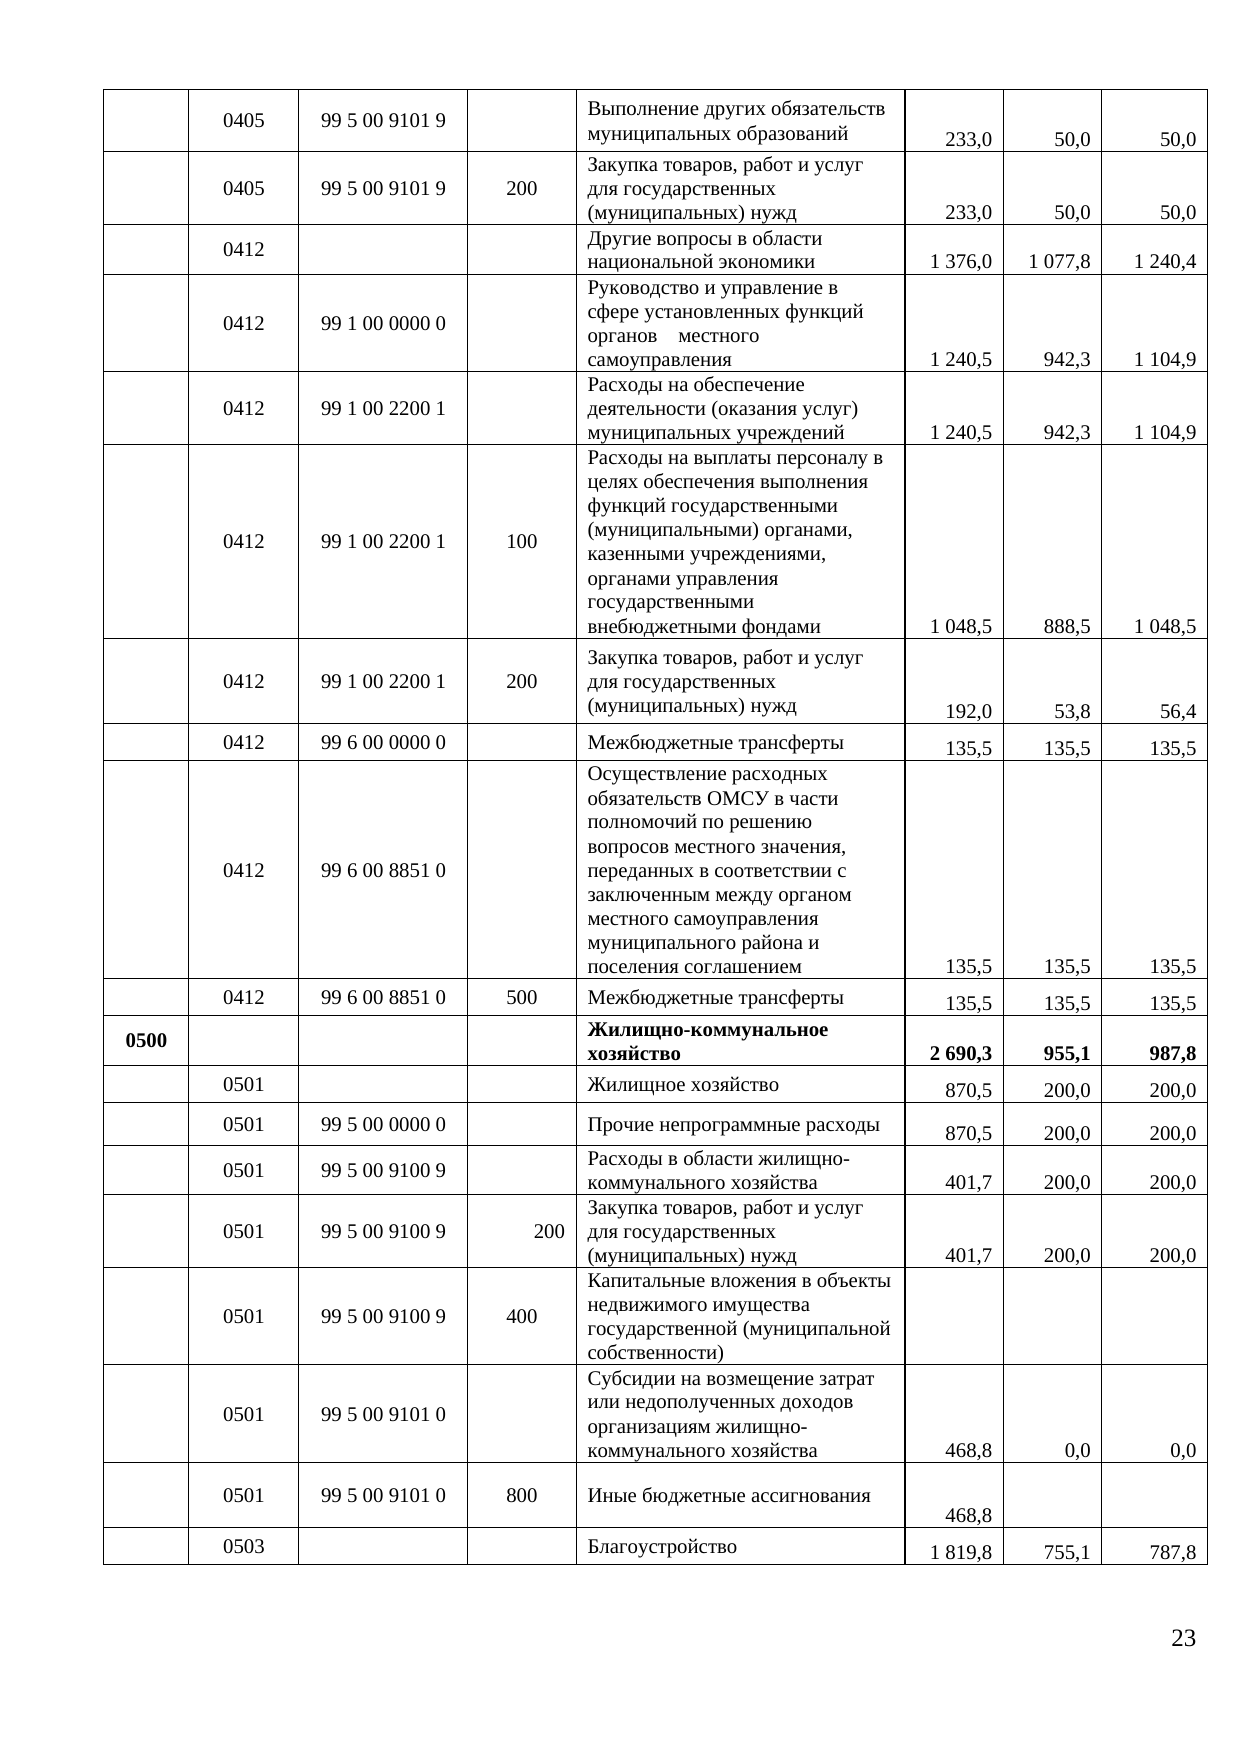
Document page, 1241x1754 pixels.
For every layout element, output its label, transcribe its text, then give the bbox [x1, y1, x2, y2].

table_cell [468, 90, 576, 151]
table_cell [104, 225, 188, 273]
table_cell [468, 1103, 576, 1145]
table_cell [104, 1463, 188, 1527]
table_cell Расходы в области жилищно-коммунального хозяйства [577, 1146, 904, 1194]
table_cell 1 104,9 [1102, 275, 1207, 371]
table_cell 99 5 00 9101 0 [299, 1463, 467, 1527]
table_cell 0412 [189, 372, 298, 444]
table_cell [189, 1016, 298, 1064]
table_cell 0405 [189, 90, 298, 151]
table_cell 0412 [189, 445, 298, 638]
table_cell 233,0 [906, 90, 1003, 151]
table_cell 99 5 00 9101 0 [299, 1365, 467, 1462]
table_cell 99 5 00 9101 9 [299, 90, 467, 151]
table_cell [104, 1268, 188, 1364]
table_cell [104, 152, 188, 224]
table_cell 0412 [189, 761, 298, 978]
table_cell 135,5 [1102, 979, 1207, 1015]
table_cell Осуществление расходных обязательств ОМСУ в части полномочий по решению вопросов местного значения, переданных в соответствии с заключенным между органом местного самоуправления муниципального района и поселения соглашением [577, 761, 904, 978]
table_cell 99 1 00 2200 1 [299, 372, 467, 444]
table_cell 53,8 [1004, 639, 1101, 723]
table_cell Расходы на выплаты персоналу в целях обеспечения выполнения функций государственными (муниципальными) органами, казенными учреждениями, органами управления государственными внебюджетными фондами [577, 445, 904, 638]
table_cell 200 [468, 639, 576, 723]
table_cell [468, 1016, 576, 1064]
table_cell 99 1 00 2200 1 [299, 445, 467, 638]
table_cell Жилищно-коммунальное хозяйство [577, 1016, 904, 1064]
table_cell Выполнение других обязательств муниципальных образований [577, 90, 904, 151]
table_cell [104, 1066, 188, 1102]
table_cell 0503 [189, 1528, 298, 1564]
table_cell 200,0 [1004, 1195, 1101, 1267]
table_cell 1 240,5 [906, 372, 1003, 444]
table_cell 0501 [189, 1066, 298, 1102]
table_cell 50,0 [1004, 90, 1101, 151]
table_cell 1 240,4 [1102, 225, 1207, 273]
table_cell 0412 [189, 225, 298, 273]
table_cell 99 5 00 9100 9 [299, 1146, 467, 1194]
table_cell [104, 445, 188, 638]
table_cell 99 5 00 9100 9 [299, 1268, 467, 1364]
table_cell 0412 [189, 639, 298, 723]
table_cell 99 1 00 2200 1 [299, 639, 467, 723]
table_cell 1 048,5 [1102, 445, 1207, 638]
table_cell Руководство и управление в сфере установленных функций органов местного самоуправления [577, 275, 904, 371]
table_cell 0501 [189, 1146, 298, 1194]
table_cell [468, 225, 576, 273]
table_cell 200,0 [1004, 1066, 1101, 1102]
table_cell 0501 [189, 1463, 298, 1527]
table_cell Закупка товаров, работ и услуг для государственных (муниципальных) нужд [577, 152, 904, 224]
table_cell 50,0 [1102, 90, 1207, 151]
table_cell 233,0 [906, 152, 1003, 224]
table_cell 0412 [189, 275, 298, 371]
table_cell [299, 1528, 467, 1564]
table_cell 0,0 [1004, 1365, 1101, 1462]
table_cell 192,0 [906, 639, 1003, 723]
table_cell 500 [468, 979, 576, 1015]
table_cell [104, 1103, 188, 1145]
table_cell Межбюджетные трансферты [577, 979, 904, 1015]
table_cell [468, 724, 576, 760]
table_cell 1 077,8 [1004, 225, 1101, 273]
table_cell 99 5 00 9101 9 [299, 152, 467, 224]
table_cell 870,5 [906, 1103, 1003, 1145]
table_cell [104, 275, 188, 371]
table_cell Закупка товаров, работ и услуг для государственных (муниципальных) нужд [577, 1195, 904, 1267]
table_cell Субсидии на возмещение затрат или недополученных доходов организациям жилищно-коммунального хозяйства [577, 1365, 904, 1462]
table_cell 0,0 [1102, 1365, 1207, 1462]
table_cell Закупка товаров, работ и услуг для государственных (муниципальных) нужд [577, 639, 904, 723]
table_cell 200,0 [1102, 1146, 1207, 1194]
table_cell 0412 [189, 979, 298, 1015]
table_cell [104, 90, 188, 151]
table_cell 0500 [104, 1016, 188, 1064]
table_cell 955,1 [1004, 1016, 1101, 1064]
table_cell 200,0 [1102, 1103, 1207, 1145]
table_cell 401,7 [906, 1146, 1003, 1194]
table_cell 99 1 00 0000 0 [299, 275, 467, 371]
table_cell 942,3 [1004, 275, 1101, 371]
table_cell [104, 1365, 188, 1462]
table_cell Другие вопросы в области национальной экономики [577, 225, 904, 273]
table_cell 135,5 [1004, 724, 1101, 760]
table_cell [906, 1268, 1003, 1364]
table_cell 135,5 [1102, 724, 1207, 760]
table_cell 755,1 [1004, 1528, 1101, 1564]
table_cell [299, 1066, 467, 1102]
table_cell 400 [468, 1268, 576, 1364]
table_cell Расходы на обеспечение деятельности (оказания услуг) муниципальных учреждений [577, 372, 904, 444]
table_cell 401,7 [906, 1195, 1003, 1267]
table_cell 942,3 [1004, 372, 1101, 444]
table_cell 870,5 [906, 1066, 1003, 1102]
table_cell 99 6 00 0000 0 [299, 724, 467, 760]
table_cell [1004, 1463, 1101, 1527]
table_cell [104, 724, 188, 760]
table_cell 0405 [189, 152, 298, 224]
table_cell [468, 1066, 576, 1102]
table_cell [104, 1195, 188, 1267]
table_cell 99 6 00 8851 0 [299, 979, 467, 1015]
table_cell Капитальные вложения в объекты недвижимого имущества государственной (муниципальной собственности) [577, 1268, 904, 1364]
table_cell 1 376,0 [906, 225, 1003, 273]
table_cell Межбюджетные трансферты [577, 724, 904, 760]
table_cell Благоустройство [577, 1528, 904, 1564]
table_cell 200,0 [1004, 1146, 1101, 1194]
table_cell 468,8 [906, 1463, 1003, 1527]
table_cell 888,5 [1004, 445, 1101, 638]
table_cell 1 104,9 [1102, 372, 1207, 444]
table_cell 100 [468, 445, 576, 638]
table_cell 200,0 [1004, 1103, 1101, 1145]
table_cell [468, 372, 576, 444]
table_cell 200 [468, 1195, 576, 1267]
table_cell 1 048,5 [906, 445, 1003, 638]
table_cell [104, 1528, 188, 1564]
table_cell Иные бюджетные ассигнования [577, 1463, 904, 1527]
table_cell [104, 639, 188, 723]
table_cell 200,0 [1102, 1195, 1207, 1267]
table_cell [468, 1146, 576, 1194]
table_cell 50,0 [1102, 152, 1207, 224]
table_cell 200,0 [1102, 1066, 1207, 1102]
table_cell 1 240,5 [906, 275, 1003, 371]
table_cell 135,5 [1004, 761, 1101, 978]
table_cell 2 690,3 [906, 1016, 1003, 1064]
table_cell 0501 [189, 1268, 298, 1364]
table_cell [104, 372, 188, 444]
table_cell 135,5 [906, 979, 1003, 1015]
table_cell 99 5 00 9100 9 [299, 1195, 467, 1267]
table_cell 99 5 00 0000 0 [299, 1103, 467, 1145]
table_cell [468, 275, 576, 371]
table_cell 56,4 [1102, 639, 1207, 723]
table_cell [104, 979, 188, 1015]
table_cell Жилищное хозяйство [577, 1066, 904, 1102]
table_cell 0412 [189, 724, 298, 760]
table_cell 0501 [189, 1365, 298, 1462]
table_cell 0501 [189, 1103, 298, 1145]
table_cell 50,0 [1004, 152, 1101, 224]
table_cell 987,8 [1102, 1016, 1207, 1064]
table_cell 787,8 [1102, 1528, 1207, 1564]
table_cell [468, 761, 576, 978]
table_cell 99 6 00 8851 0 [299, 761, 467, 978]
table_cell [1102, 1268, 1207, 1364]
table_cell 135,5 [1004, 979, 1101, 1015]
table_cell [1102, 1463, 1207, 1527]
table_cell Прочие непрограммные расходы [577, 1103, 904, 1145]
table_cell 0501 [189, 1195, 298, 1267]
table_cell 135,5 [906, 724, 1003, 760]
table_cell [299, 225, 467, 273]
table_cell 468,8 [906, 1365, 1003, 1462]
table_cell [468, 1528, 576, 1564]
table_cell [299, 1016, 467, 1064]
table_cell [1004, 1268, 1101, 1364]
table_cell 135,5 [1102, 761, 1207, 978]
table_cell [468, 1365, 576, 1462]
table_cell [104, 761, 188, 978]
table_cell [104, 1146, 188, 1194]
table_cell 135,5 [906, 761, 1003, 978]
table_cell 800 [468, 1463, 576, 1527]
table_cell 200 [468, 152, 576, 224]
table_cell 1 819,8 [906, 1528, 1003, 1564]
